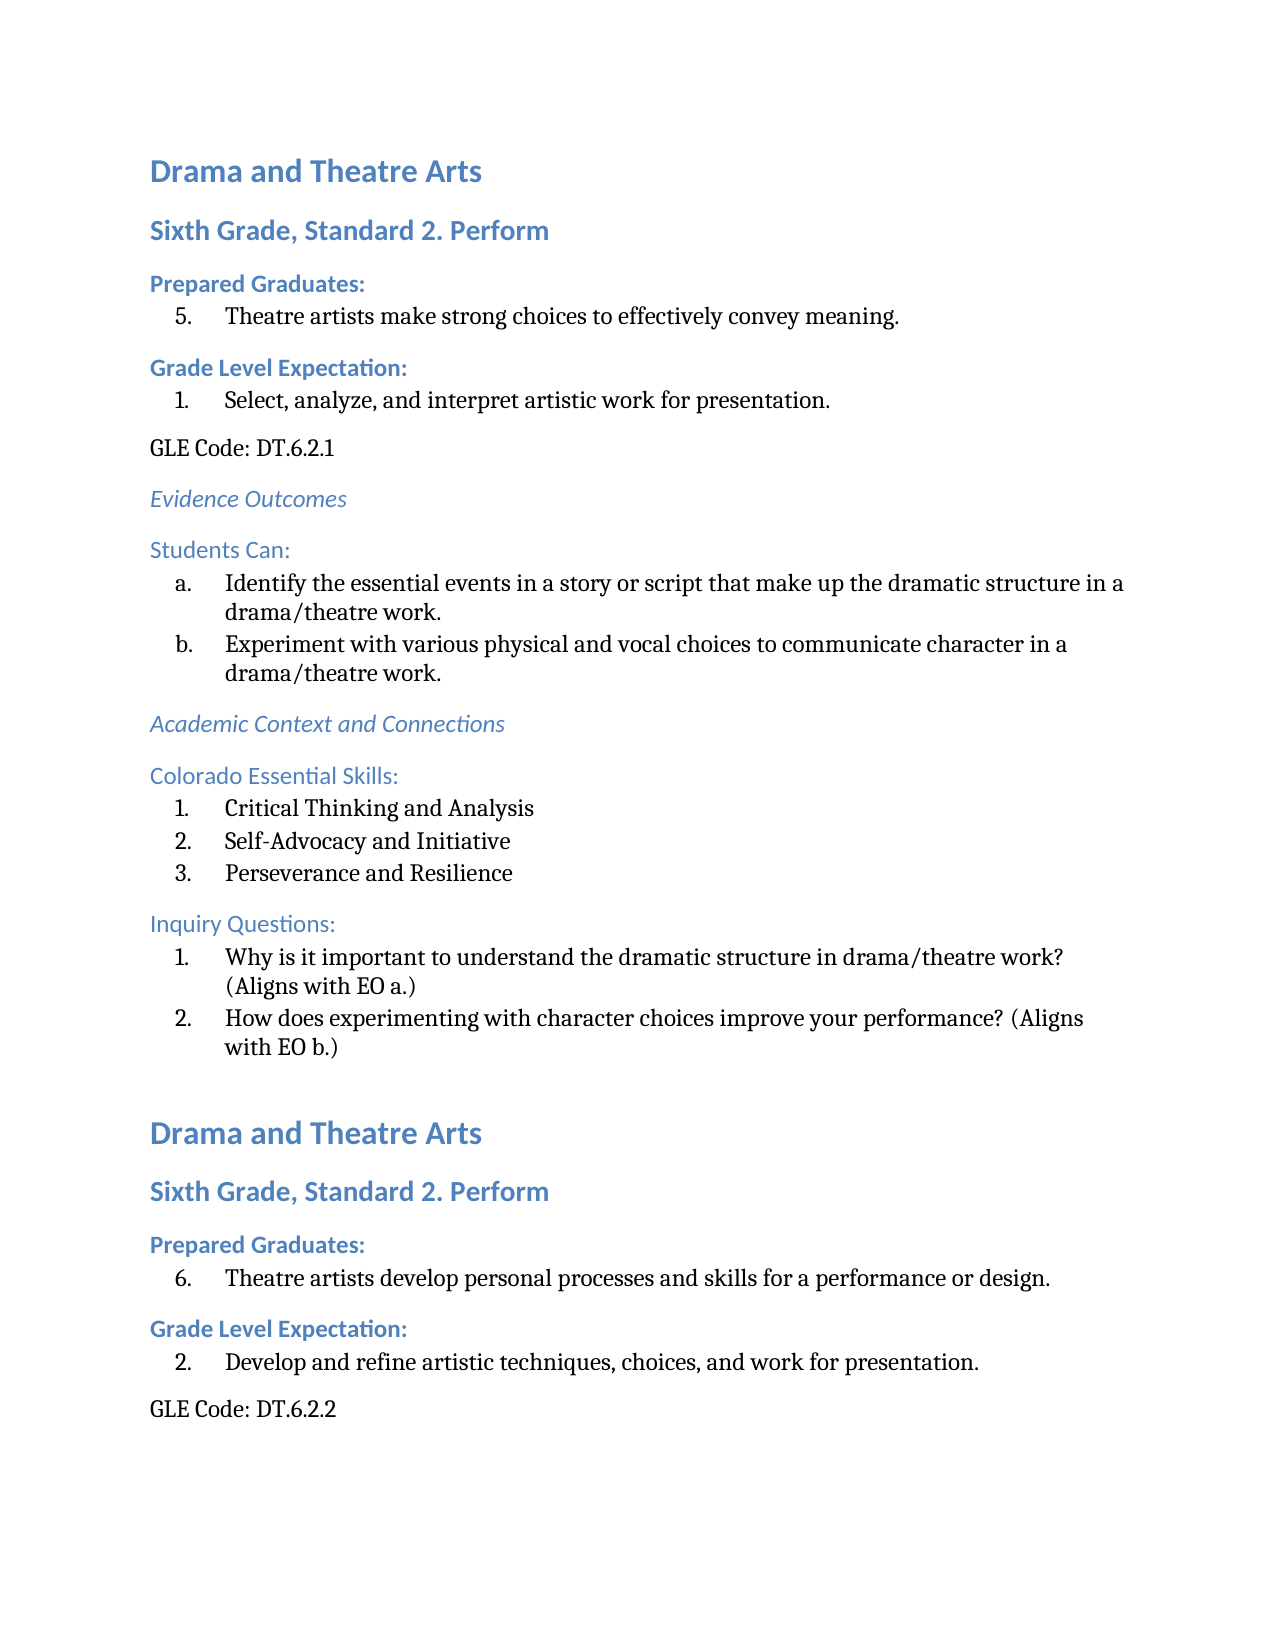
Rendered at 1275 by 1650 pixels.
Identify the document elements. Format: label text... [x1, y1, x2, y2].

subtitle Grade Level Expectation: [150, 352, 1125, 382]
list Select, analyze, and interpret artistic work for presentation. [175, 386, 1125, 415]
text GLE Code: DT.6.2.1 [150, 434, 1125, 462]
list Experiment with various physical and vocal choices to communicate character in a drama/theatre work. [175, 630, 1125, 688]
list How does experimenting with character choices improve your performance? (Aligns with EO b.) [175, 1004, 1125, 1062]
subtitle Students Can: [150, 534, 1125, 565]
subtitle Sixth Grade, Standard 2. Perform [150, 1173, 1125, 1209]
list Critical Thinking and Analysis [175, 794, 1125, 823]
subtitle Academic Context and Connections [150, 708, 1125, 739]
list Why is it important to understand the dramatic structure in drama/theatre work? (Aligns with EO a.) [175, 943, 1125, 1000]
subtitle Prepared Graduates: [150, 268, 1125, 298]
subtitle Evidence Outcomes [150, 483, 1125, 514]
list Theatre artists develop personal processes and skills for a performance or design. [175, 1264, 1125, 1293]
list Perseverance and Resilience [175, 859, 1125, 888]
list Theatre artists make strong choices to effectively convey meaning. [175, 302, 1125, 331]
text GLE Code: DT.6.2.2 [150, 1395, 1125, 1424]
subtitle Inquiry Questions: [150, 909, 1125, 939]
subtitle Sixth Grade, Standard 2. Perform [150, 212, 1125, 247]
subtitle Grade Level Expectation: [150, 1313, 1125, 1344]
subtitle Colorado Essential Skills: [150, 760, 1125, 790]
list Self-Advocacy and Initiative [175, 827, 1125, 855]
list Identify the essential events in a story or script that make up the dramatic structure in a drama/theatre work. [175, 569, 1125, 626]
subtitle Prepared Graduates: [150, 1230, 1125, 1260]
subtitle Drama and Theatre Arts [150, 150, 1125, 191]
subtitle Drama and Theatre Arts [150, 1112, 1125, 1152]
list Develop and refine artistic techniques, choices, and work for presentation. [175, 1348, 1125, 1377]
